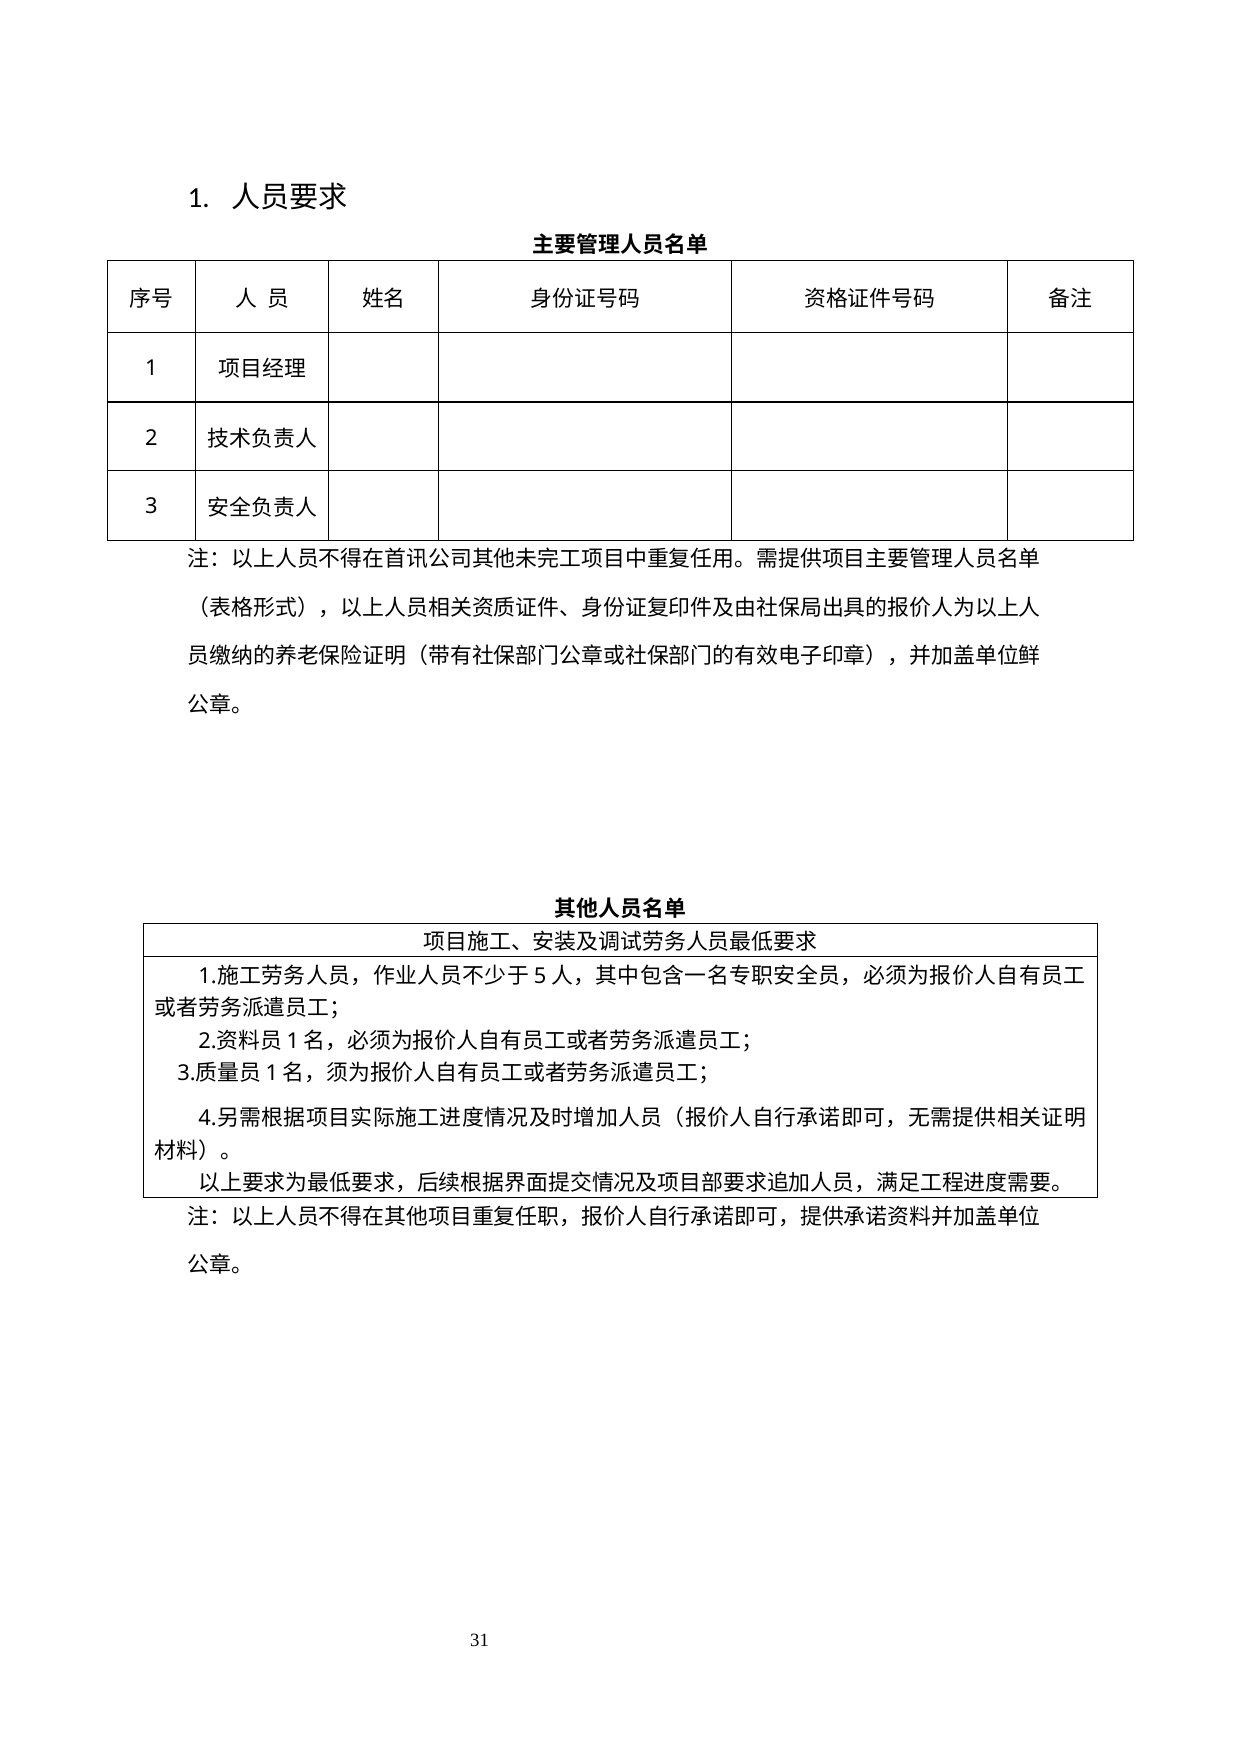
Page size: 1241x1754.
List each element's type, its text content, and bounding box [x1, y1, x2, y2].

table_cell [732, 471, 1007, 539]
table_header 人 员 [196, 261, 328, 332]
table_cell 1 [108, 333, 195, 401]
table_cell [1008, 471, 1133, 539]
table_cell [329, 471, 438, 539]
table_cell 安全负责人 [196, 471, 328, 539]
table_cell 3 [108, 471, 195, 539]
table_header 备注 [1008, 261, 1133, 332]
text 其他人员名单 [187, 890, 1053, 923]
table_cell 项目经理 [196, 333, 328, 401]
table_cell [732, 403, 1007, 470]
text 主要管理人员名单 [187, 227, 1053, 259]
table_cell [329, 333, 438, 401]
table_cell [1008, 333, 1133, 401]
table_header 序号 [108, 261, 195, 332]
table_header 姓名 [329, 261, 438, 332]
table_header 身份证号码 [439, 261, 731, 332]
table_cell [732, 333, 1007, 401]
table_cell 技术负责人 [196, 403, 328, 470]
table_header 项目施工、安装及调试劳务人员最低要求 [144, 924, 1097, 956]
table_header 资格证件号码 [732, 261, 1007, 332]
table_cell [439, 471, 731, 539]
table_cell 1.施工劳务人员，作业人员不少于5人，其中包含一名专职安全员，必须为报价人自有员工或者劳务派遣员工； 2.资料员1名，必须为报价人自有员工或者劳务派遣员工； 3.质量员1名，须为报价人自有员工或者劳务派遣员工； 4.另需根据项目实际施工进度情况及时增加人员（报价人自行承诺即可，无需提供相关证明材料）。 以上要求为最低要求，后续根据界面提交情况及项目部要求追加人员，满足工程进度需要。 [144, 957, 1097, 1197]
table_cell 2 [108, 403, 195, 470]
table_cell [1008, 403, 1133, 470]
text 注：以上人员不得在首讯公司其他未完工项目中重复任用。需提供项目主要管理人员名单（表格形式），以上人员相关资质证件、身份证复印件及由社保局出具的报价人为以上人员缴纳的养老保险证明（带有社保部门公章或社保部门的有效电子印章），并加盖单位鲜公章。 [187, 541, 1053, 719]
table_cell [439, 403, 731, 470]
table_cell [329, 403, 438, 470]
text 注：以上人员不得在其他项目重复任职，报价人自行承诺即可，提供承诺资料并加盖单位公章。 [187, 1198, 1053, 1279]
table_cell [439, 333, 731, 401]
list 人员要求 [187, 162, 1053, 227]
